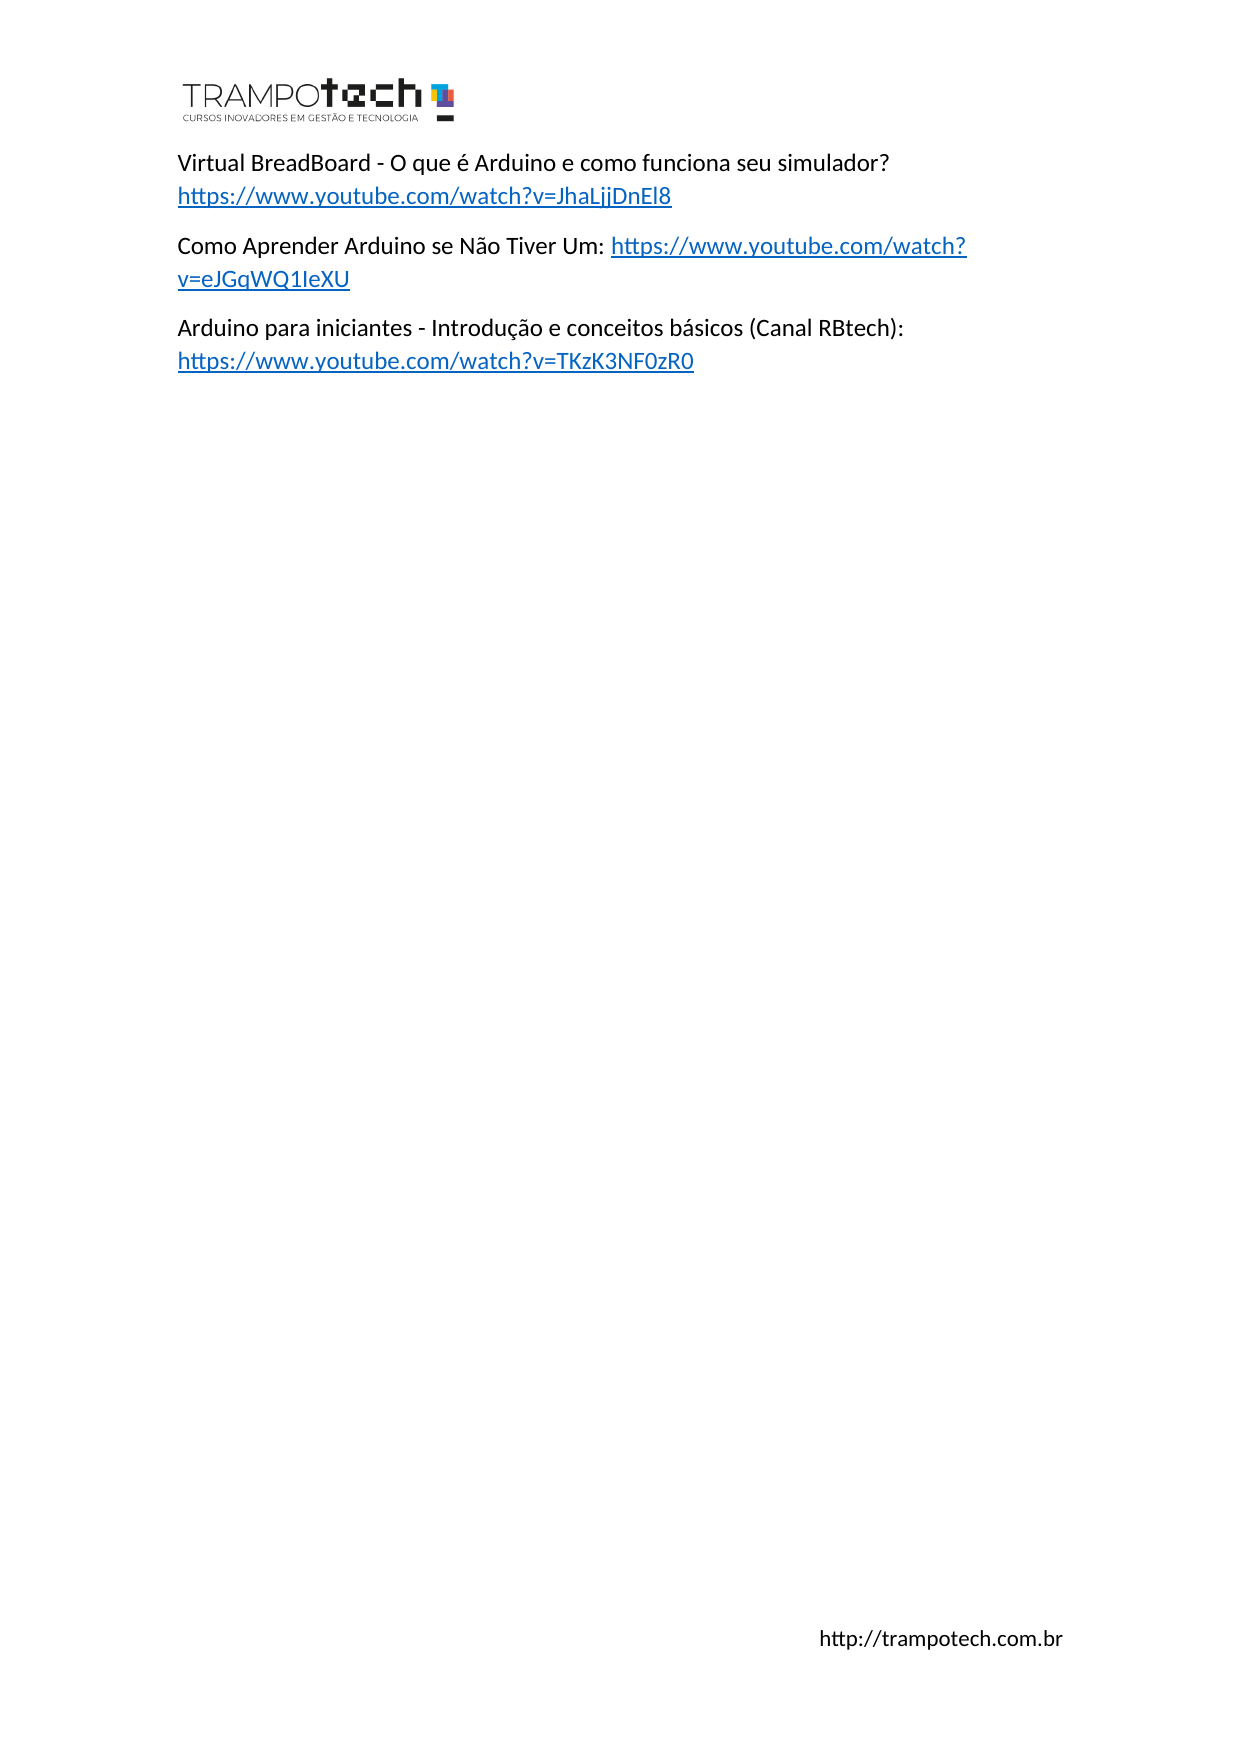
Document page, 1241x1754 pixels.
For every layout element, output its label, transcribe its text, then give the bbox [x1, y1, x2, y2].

picture [177, 73, 460, 128]
text Como Aprender Arduino se Não Tiver Um: https://www.youtube.com/watch?v=eJGqWQ1IeXU [177, 230, 1063, 293]
text Arduino para iniciantes - Introdução e conceitos básicos (Canal RBtech): https://www.youtube.com/watch?v=TKzK3NF0zR0 [177, 313, 1063, 376]
text Virtual BreadBoard - O que é Arduino e como funciona seu simulador? https://www.youtube.com/watch?v=JhaLjjDnEl8 [177, 148, 1063, 211]
